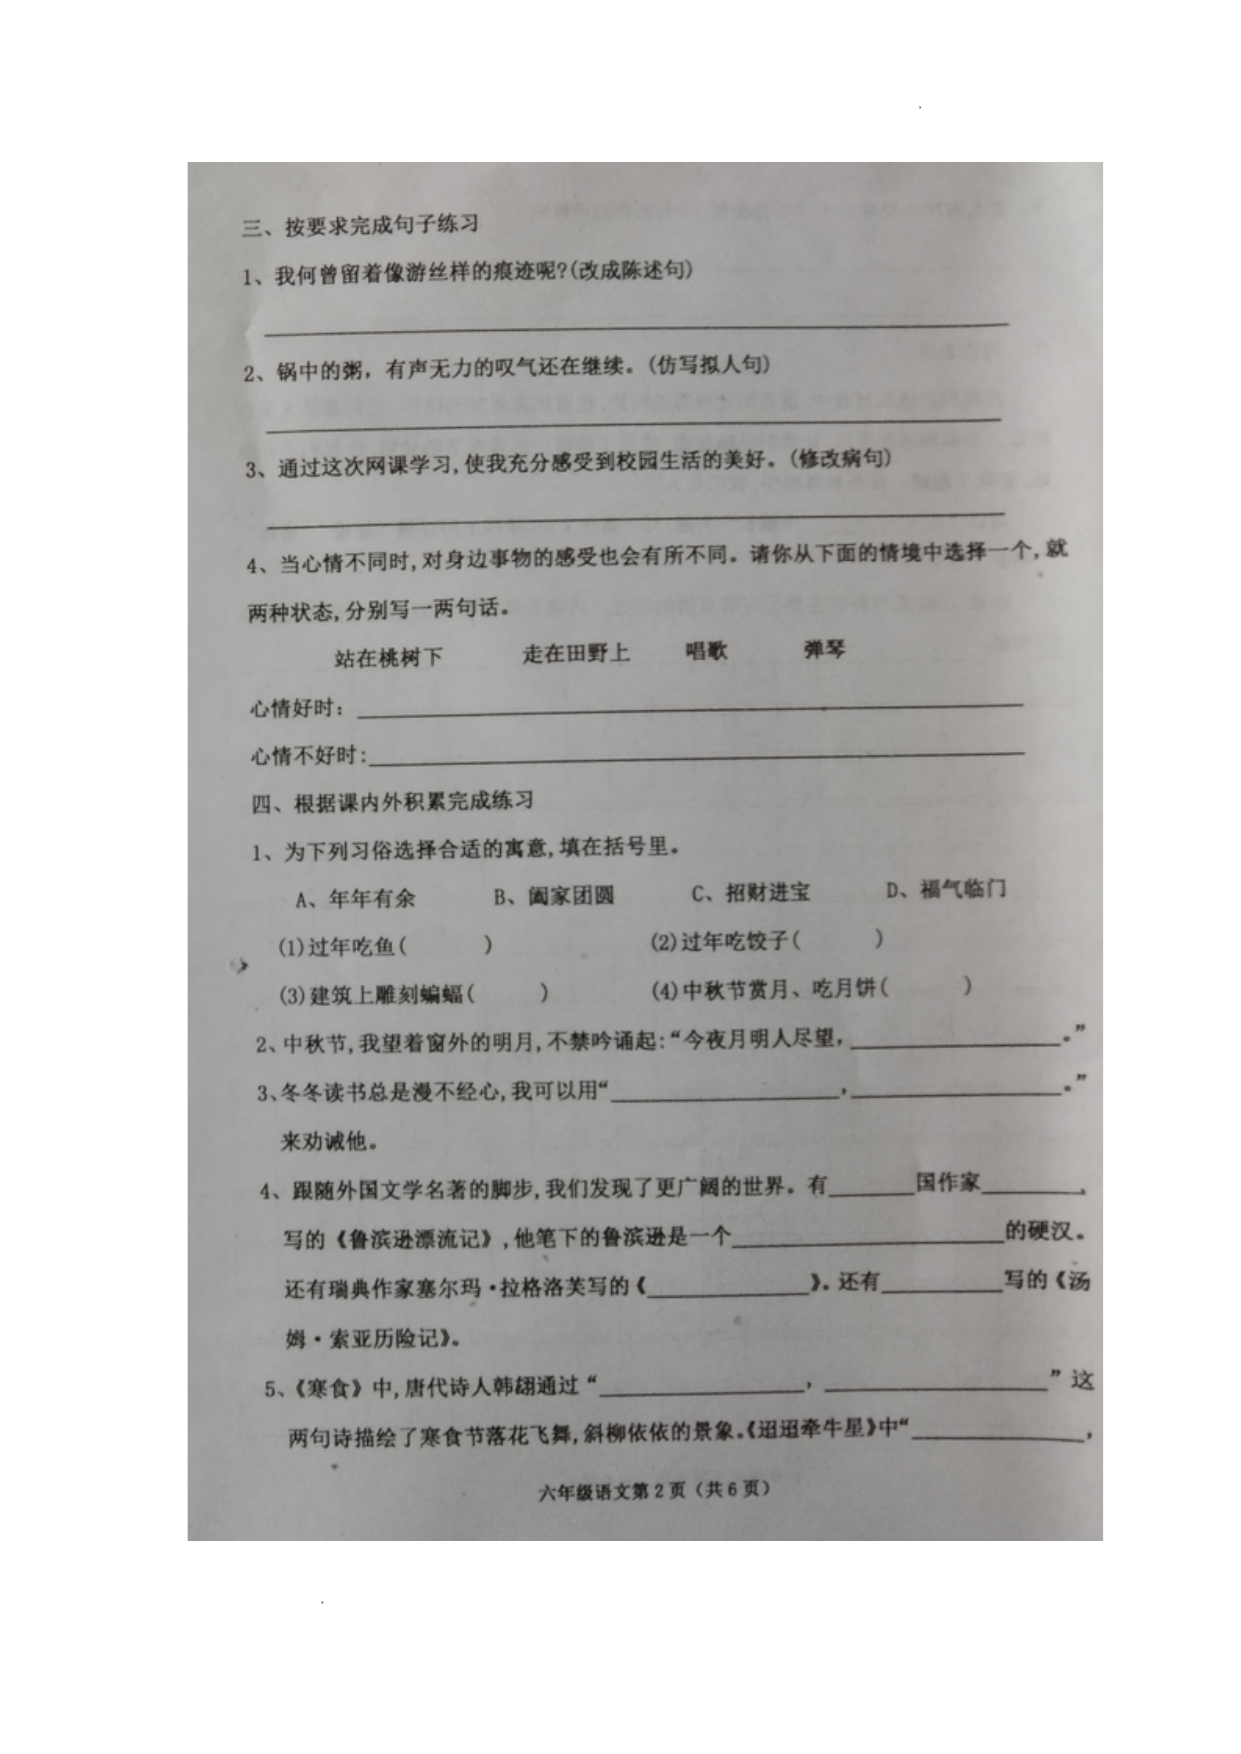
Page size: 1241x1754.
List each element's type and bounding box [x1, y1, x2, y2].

picture [187, 162, 1104, 1541]
